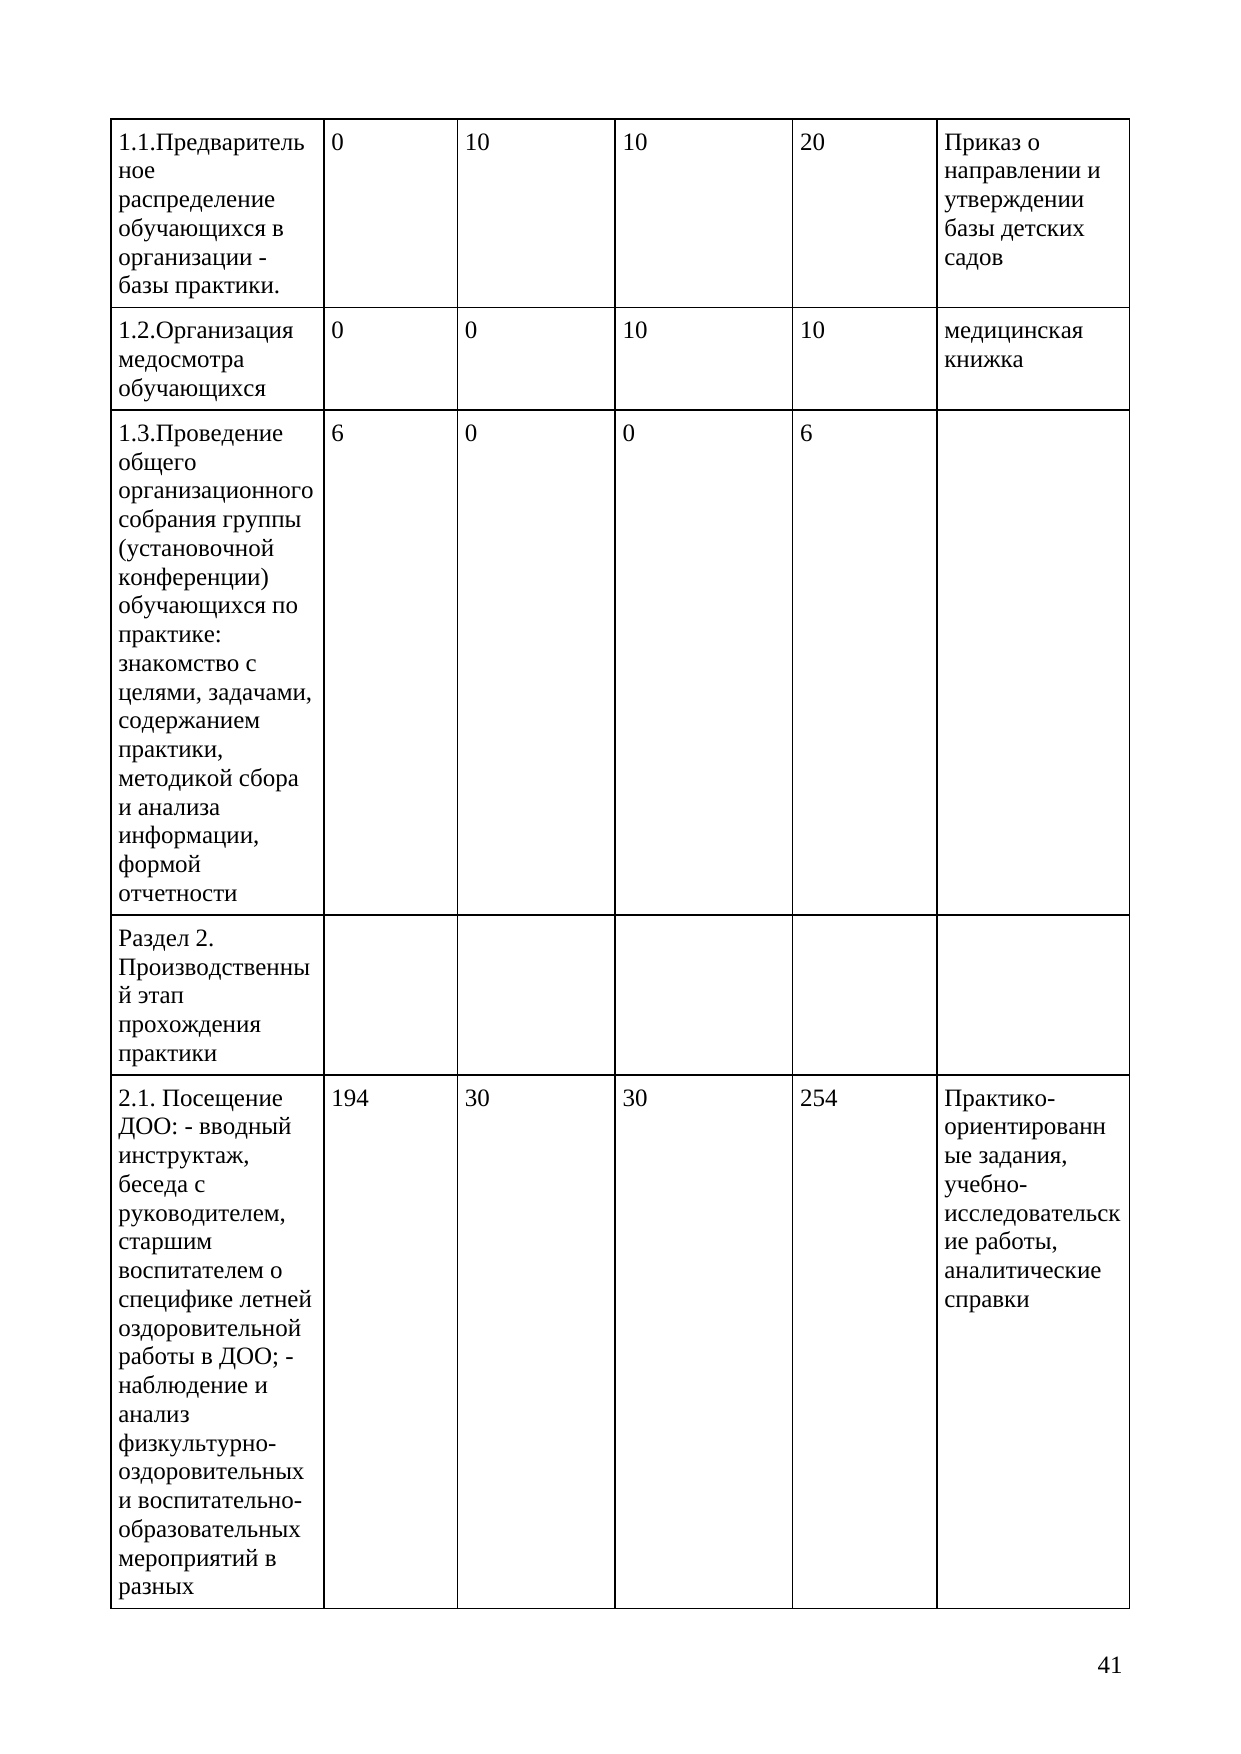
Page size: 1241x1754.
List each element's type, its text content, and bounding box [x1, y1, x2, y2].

table_cell 10 [616, 308, 792, 409]
table_cell 0 [325, 120, 457, 307]
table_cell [112, 1076, 323, 1607]
table_cell 254 [793, 1076, 936, 1607]
table_cell [616, 916, 792, 1074]
table_cell Раздел 2. Производственный этап прохождения практики [112, 916, 323, 1074]
table_cell [325, 916, 457, 1074]
table_cell 10 [793, 308, 936, 409]
table_cell [938, 411, 1129, 914]
table_cell 1.3.Проведение общего организационного собрания группы (установочной конференции) обучающихся по практике: знакомство с целями, задачами, содержанием практики, методикой сбора и анализа информации, формой отчетности [112, 411, 323, 914]
table_cell 0 [325, 308, 457, 409]
table_cell 0 [458, 308, 614, 409]
table_cell 6 [793, 411, 936, 914]
table_cell 30 [458, 1076, 614, 1607]
table_cell 6 [325, 411, 457, 914]
table_cell [938, 916, 1129, 1074]
table_cell 1.1.Предварительное распределение обучающихся в организации - базы практики. [112, 120, 323, 307]
table_cell 30 [616, 1076, 792, 1607]
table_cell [938, 1076, 1129, 1607]
table_cell Приказ о направлении и утверждении базы детских садов [938, 120, 1129, 307]
table_cell 0 [458, 411, 614, 914]
table_cell 194 [325, 1076, 457, 1607]
table_cell 1.2.Организация медосмотра обучающихся [112, 308, 323, 409]
table_cell 20 [793, 120, 936, 307]
table_cell 10 [458, 120, 614, 307]
table_cell 0 [616, 411, 792, 914]
table_cell [793, 916, 936, 1074]
table_cell медицинская книжка [938, 308, 1129, 409]
table_cell 10 [616, 120, 792, 307]
table_cell [458, 916, 614, 1074]
